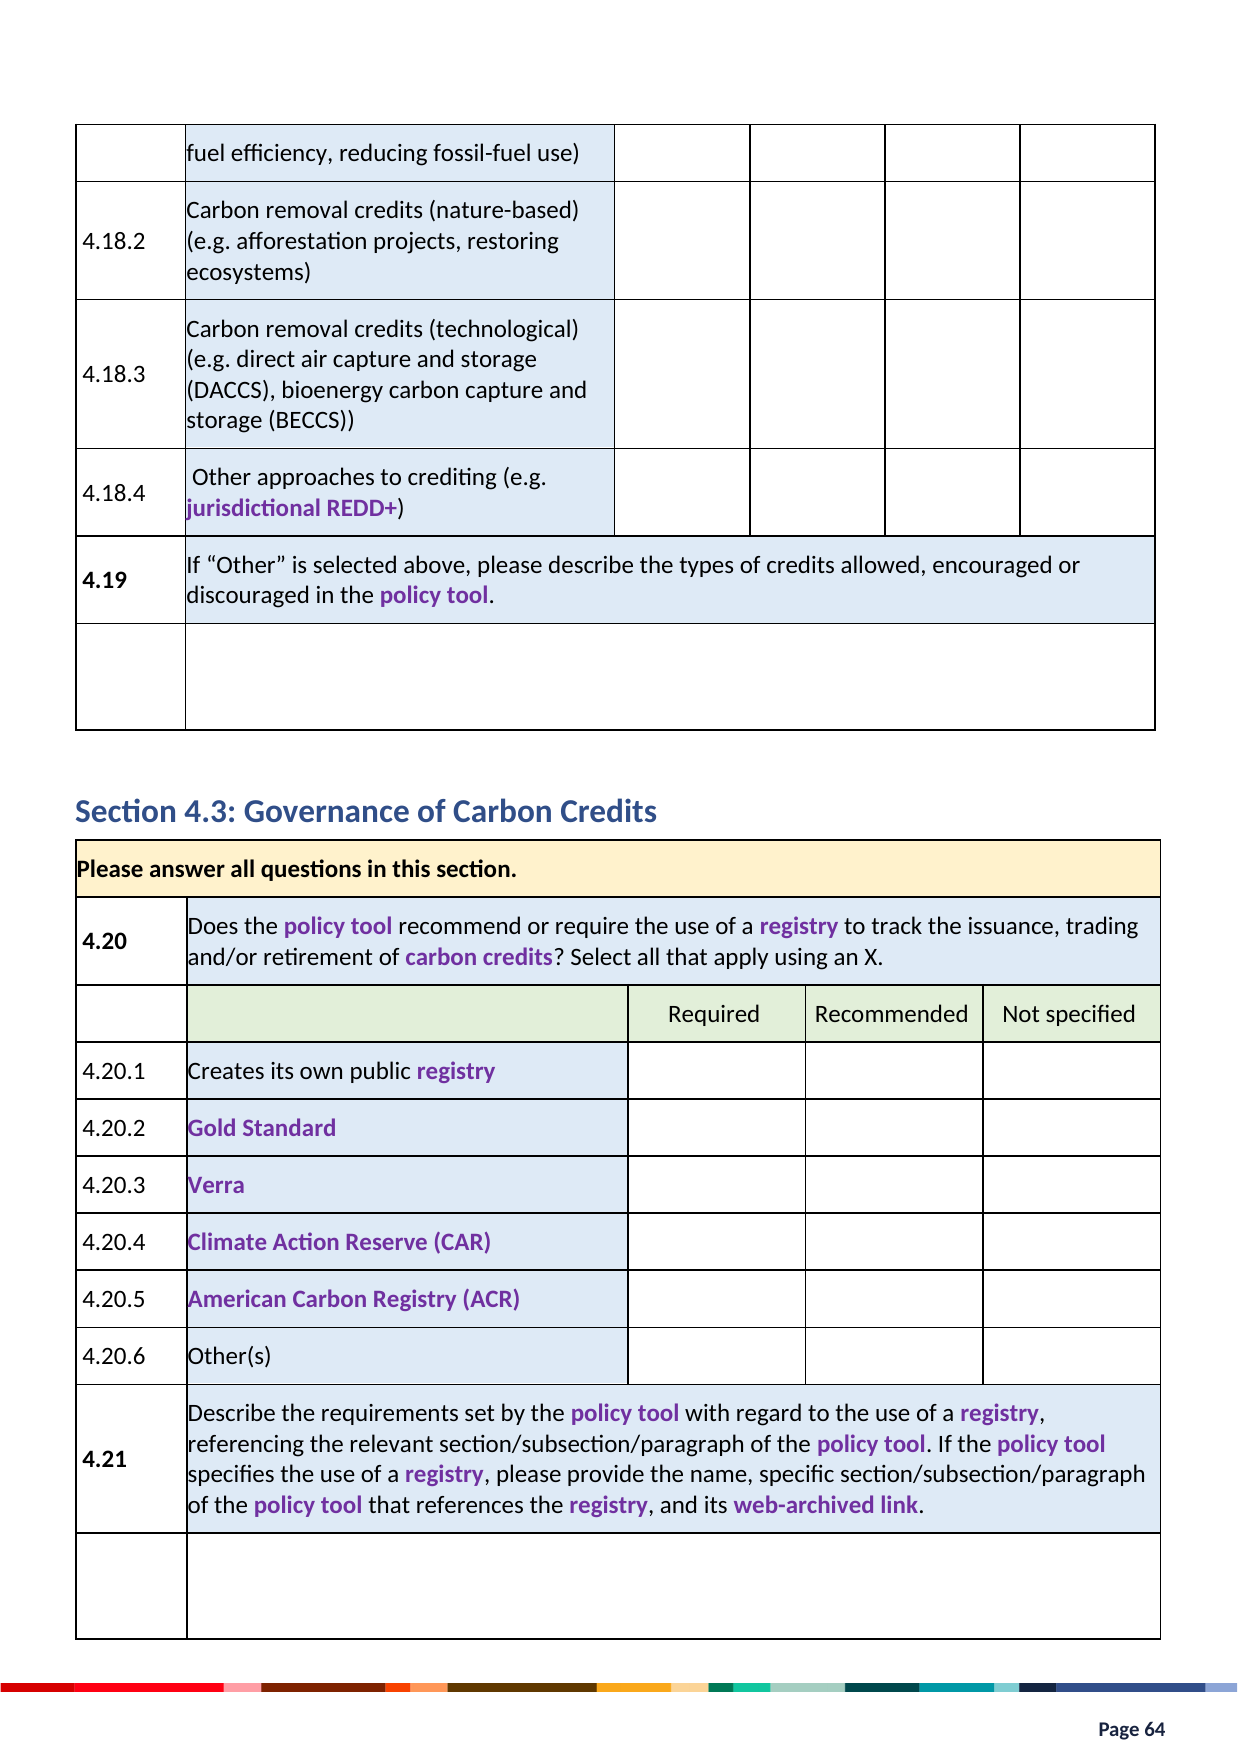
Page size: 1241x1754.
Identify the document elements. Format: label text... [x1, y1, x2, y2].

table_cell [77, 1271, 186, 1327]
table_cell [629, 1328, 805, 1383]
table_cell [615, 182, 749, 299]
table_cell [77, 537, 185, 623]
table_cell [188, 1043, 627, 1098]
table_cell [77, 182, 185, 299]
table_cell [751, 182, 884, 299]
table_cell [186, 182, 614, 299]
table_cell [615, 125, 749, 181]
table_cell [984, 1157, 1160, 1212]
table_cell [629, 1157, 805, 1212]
picture [0, 1683, 1236, 1692]
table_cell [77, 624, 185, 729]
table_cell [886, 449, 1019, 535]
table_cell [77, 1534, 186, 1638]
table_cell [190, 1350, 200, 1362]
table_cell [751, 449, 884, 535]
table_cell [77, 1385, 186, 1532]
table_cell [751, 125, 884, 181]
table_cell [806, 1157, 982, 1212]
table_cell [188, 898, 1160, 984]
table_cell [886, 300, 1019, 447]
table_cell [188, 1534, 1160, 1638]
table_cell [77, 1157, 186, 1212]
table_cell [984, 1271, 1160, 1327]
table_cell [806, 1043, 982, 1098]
subtitle Section 4.3: Governance of Carbon Credits [75, 790, 1165, 831]
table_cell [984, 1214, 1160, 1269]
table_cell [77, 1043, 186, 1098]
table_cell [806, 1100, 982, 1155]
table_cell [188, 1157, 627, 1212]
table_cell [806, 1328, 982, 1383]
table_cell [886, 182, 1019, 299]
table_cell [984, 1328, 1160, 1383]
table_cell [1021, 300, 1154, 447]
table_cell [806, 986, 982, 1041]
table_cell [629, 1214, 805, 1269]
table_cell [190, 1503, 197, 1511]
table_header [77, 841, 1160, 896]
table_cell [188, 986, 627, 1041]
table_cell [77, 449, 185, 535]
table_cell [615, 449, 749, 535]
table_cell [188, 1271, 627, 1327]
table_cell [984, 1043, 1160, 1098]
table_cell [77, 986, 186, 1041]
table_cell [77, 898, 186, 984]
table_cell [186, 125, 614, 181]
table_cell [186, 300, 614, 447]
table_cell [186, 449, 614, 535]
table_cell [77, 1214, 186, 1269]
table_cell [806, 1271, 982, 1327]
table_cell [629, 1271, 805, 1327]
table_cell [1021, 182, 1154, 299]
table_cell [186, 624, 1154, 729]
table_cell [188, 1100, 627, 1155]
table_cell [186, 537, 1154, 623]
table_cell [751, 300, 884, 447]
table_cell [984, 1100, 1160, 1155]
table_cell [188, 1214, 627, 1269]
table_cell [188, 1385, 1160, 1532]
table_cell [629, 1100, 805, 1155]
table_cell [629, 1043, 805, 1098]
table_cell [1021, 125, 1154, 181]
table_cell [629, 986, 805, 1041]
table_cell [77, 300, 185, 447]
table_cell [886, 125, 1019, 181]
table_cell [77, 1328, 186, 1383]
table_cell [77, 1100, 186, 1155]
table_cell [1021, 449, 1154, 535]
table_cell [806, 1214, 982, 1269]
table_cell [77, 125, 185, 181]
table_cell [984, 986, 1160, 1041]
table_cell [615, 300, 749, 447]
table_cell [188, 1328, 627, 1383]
